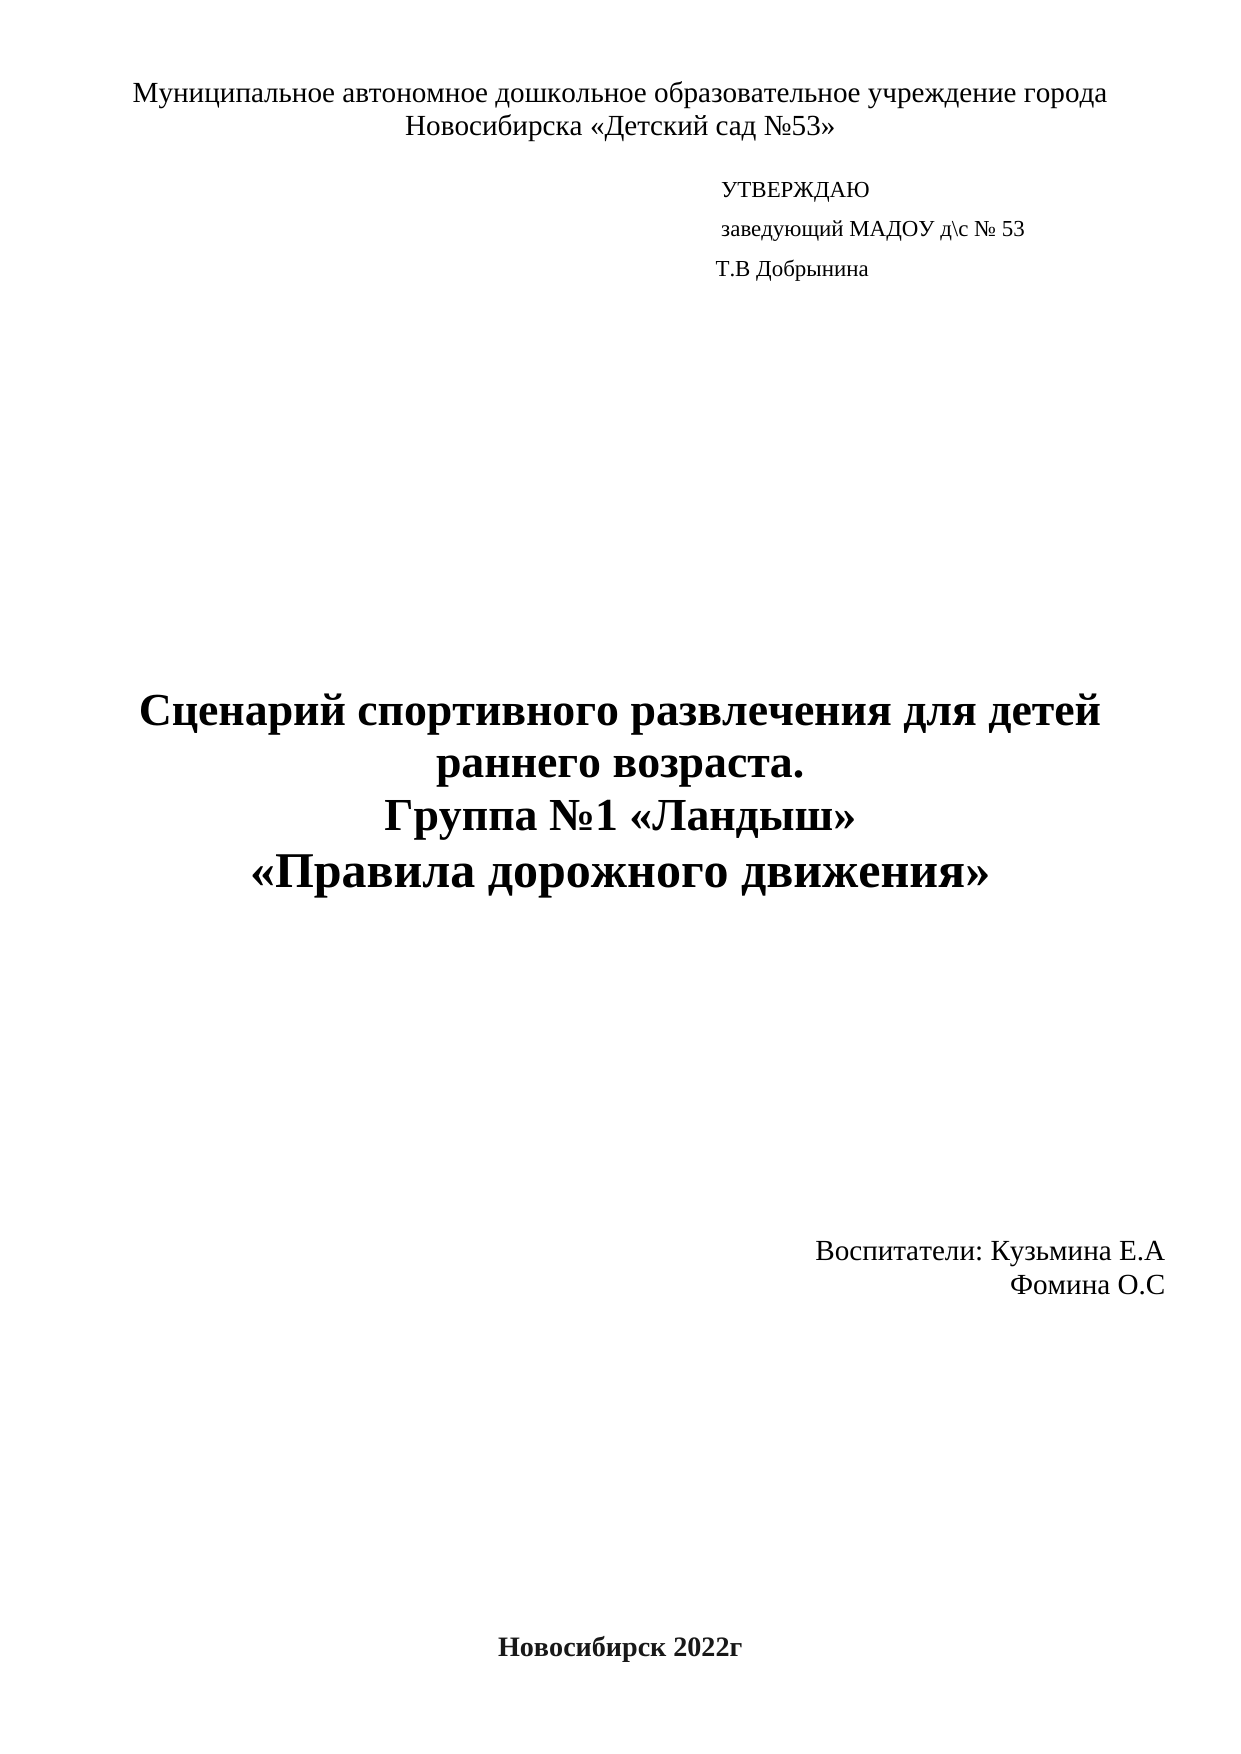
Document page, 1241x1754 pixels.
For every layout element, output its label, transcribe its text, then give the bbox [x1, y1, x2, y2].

text УТВЕРЖДАЮ [75, 176, 1165, 202]
text Воспитатели: Кузьмина Е.А [75, 1233, 1165, 1267]
text Группа №1 «Ландыш» [75, 788, 1165, 840]
text «Правила дорожного движения» [75, 840, 1165, 898]
text Новосибирск 2022г [75, 1630, 1165, 1662]
text Фомина О.С [75, 1267, 1165, 1300]
text Муниципальное автономное дошкольное образовательное учреждение города Новосибирска «Детский сад №53» [75, 75, 1165, 142]
text Сценарий спортивного развлечения для детей раннего возраста. [75, 682, 1165, 788]
text Т.В Добрынина [75, 254, 1165, 281]
text заведующий МАДОУ д\с № 53 [75, 215, 1165, 241]
